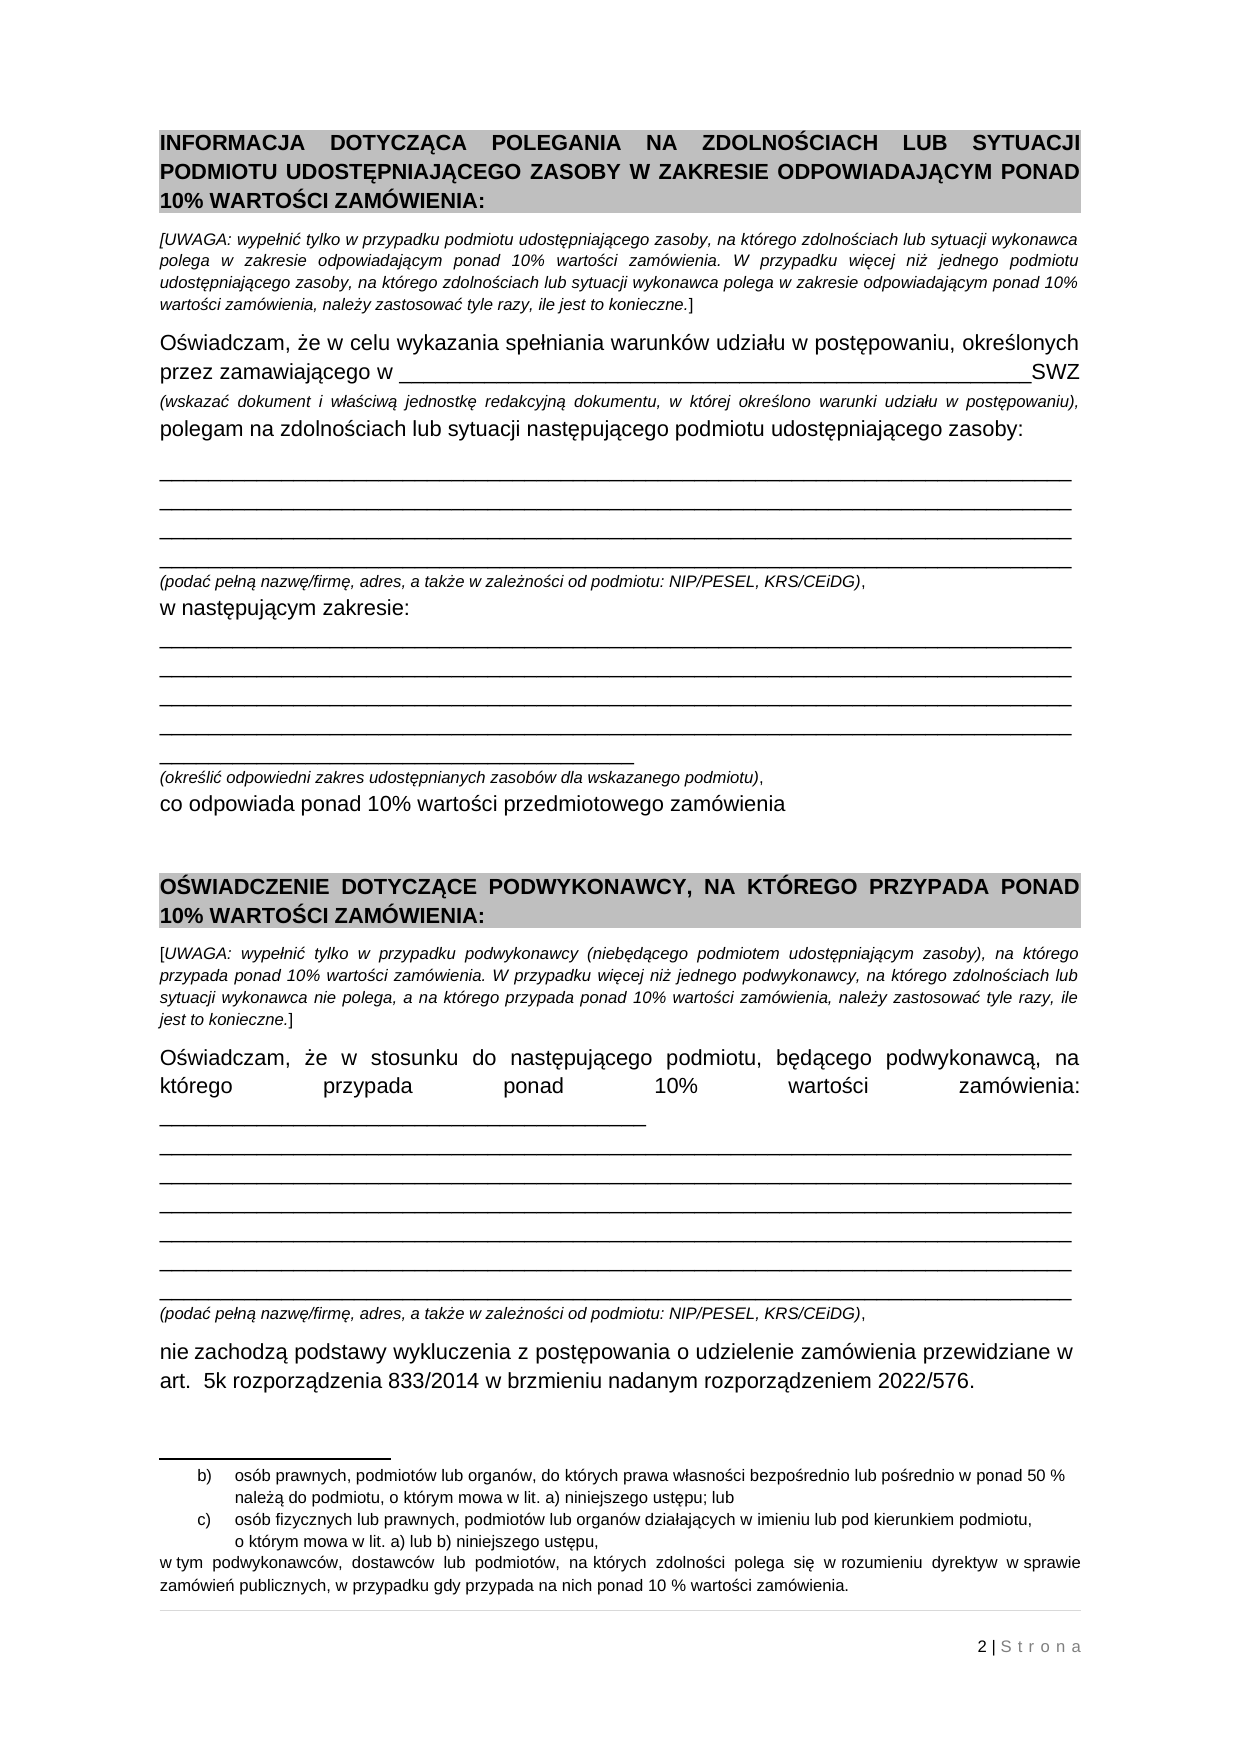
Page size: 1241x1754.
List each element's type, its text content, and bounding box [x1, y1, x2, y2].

text OŚWIADCZENIE DOTYCZĄCE PODWYKONAWCY, NA KTÓREGO PRZYPADA PONAD 10% WARTOŚCI ZAMÓWIENIA: [159, 873, 1081, 928]
text INFORMACJA DOTYCZĄCA POLEGANIA NA ZDOLNOŚCIACH LUB SYTUACJI PODMIOTU UDOSTĘPNIAJĄCEGO ZASOBY W ZAKRESIE ODPOWIADAJĄCYM PONAD 10% WARTOŚCI ZAMÓWIENIA: [159, 130, 1081, 213]
text Oświadczam, że w stosunku do następującego podmiotu, będącego podwykonawcą, na którego przypada ponad 10% wartości zamówienia: ________________________________________ __________________________________________________________________________________________________________________________________________________________________________________________________________________________________________________________________________________________________________________________________________________________________________________________________________________________________________________________________ (podać pełną nazwę/firmę, adres, a także w zależności od podmiotu: NIP/PESEL, KRS/CEiDG), [159, 1044, 1081, 1323]
text Oświadczam, że w celu wykazania spełniania warunków udziału w postępowaniu, określonych przez zamawiającego w ____________________________________________________SWZ (wskazać dokument i właściwą jednostkę redakcyjną dokumentu, w której określono warunki udziału w postępowaniu), polegam na zdolnościach lub sytuacji następującego podmiotu udostępniającego zasoby: [159, 330, 1081, 441]
text [UWAGA: wypełnić tylko w przypadku podwykonawcy (niebędącego podmiotem udostępniającym zasoby), na którego przypada ponad 10% wartości zamówienia. W przypadku więcej niż jednego podwykonawcy, na którego zdolnościach lub sytuacji wykonawca nie polega, a na którego przypada ponad 10% wartości zamówienia, należy zastosować tyle razy, ile jest to konieczne.] [159, 944, 1081, 1029]
text [UWAGA: wypełnić tylko w przypadku podmiotu udostępniającego zasoby, na którego zdolnościach lub sytuacji wykonawca polega w zakresie odpowiadającym ponad 10% wartości zamówienia. W przypadku więcej niż jednego podmiotu udostępniającego zasoby, na którego zdolnościach lub sytuacji wykonawca polega w zakresie odpowiadającym ponad 10% wartości zamówienia, należy zastosować tyle razy, ile jest to konieczne.] [159, 229, 1081, 314]
text ____________________________________________________________________________________________________________________________________________________________________________________________________________________________________________________________________________________________________________ (podać pełną nazwę/firmę, adres, a także w zależności od podmiotu: NIP/PESEL, KRS/CEiDG), w następującym zakresie: ___________________________________________________________________________________________________________________________________________________________________________________________________________________________________________________________________________________________________________________________________________________ (określić odpowiedni zakres udostępnianych zasobów dla wskazanego podmiotu), co odpowiada ponad 10% wartości przedmiotowego zamówienia [159, 457, 1081, 816]
